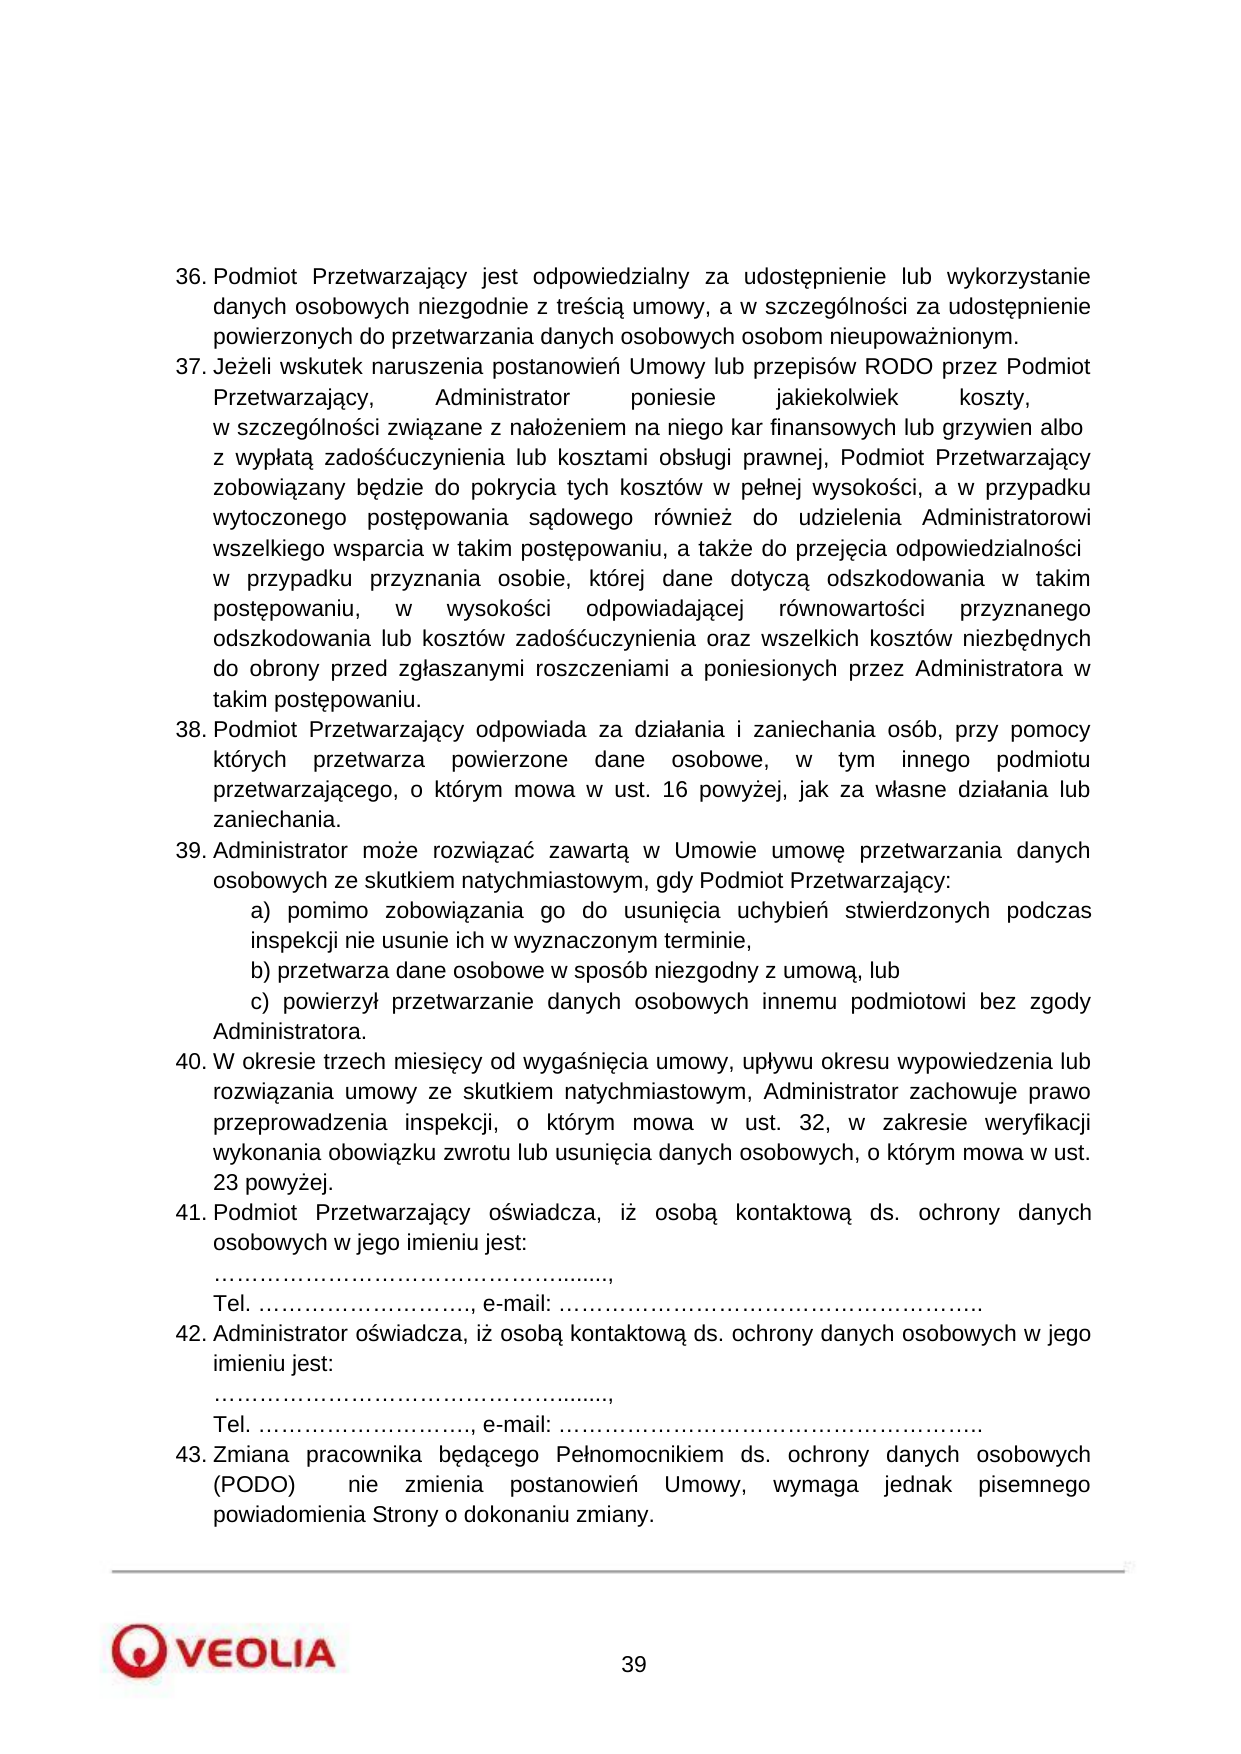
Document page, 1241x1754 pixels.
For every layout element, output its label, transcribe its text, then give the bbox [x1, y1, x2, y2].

list W okresie trzech miesięcy od wygaśnięcia umowy, upływu okresu wypowiedzenia lub rozwiązania umowy ze skutkiem natychmiastowym, Administrator zachowuje prawo przeprowadzenia inspekcji, o którym mowa w ust. 32, w zakresie weryfikacji wykonania obowiązku zwrotu lub usunięcia danych osobowych, o którym mowa w ust. 23 powyżej. [175, 1048, 1092, 1195]
list Podmiot Przetwarzający jest odpowiedzialny za udostępnienie lub wykorzystanie danych osobowych niezgodnie z treścią umowy, a w szczególności za udostępnienie powierzonych do przetwarzania danych osobowych osobom nieupoważnionym. [175, 263, 1092, 349]
list Administrator może rozwiązać zawartą w Umowie umowę przetwarzania danych osobowych ze skutkiem natychmiastowym, gdy Podmiot Przetwarzający: [175, 837, 1092, 893]
list Jeżeli wskutek naruszenia postanowień Umowy lub przepisów RODO przez Podmiot Przetwarzający, Administrator poniesie jakiekolwiek koszty, w szczególności związane z nałożeniem na niego kar finansowych lub grzywien albo z wypłatą zadośćuczynienia lub kosztami obsługi prawnej, Podmiot Przetwarzający zobowiązany będzie do pokrycia tych kosztów w pełnej wysokości, a w przypadku wytoczonego postępowania sądowego również do udzielenia Administratorowi wszelkiego wsparcia w takim postępowaniu, a także do przejęcia odpowiedzialności w przypadku przyznania osobie, której dane dotyczą odszkodowania w takim postępowaniu, w wysokości odpowiadającej równowartości przyznanego odszkodowania lub kosztów zadośćuczynienia oraz wszelkich kosztów niezbędnych do obrony przed zgłaszanymi roszczeniami a poniesionych przez Administratora w takim postępowaniu. [175, 353, 1092, 712]
text ………………………………………........, [213, 1380, 1092, 1407]
text ………………………………………........, [213, 1259, 1092, 1286]
list Administrator oświadcza, iż osobą kontaktową ds. ochrony danych osobowych w jego imieniu jest: [175, 1320, 1092, 1376]
text c) powierzył przetwarzanie danych osobowych innemu podmiotowi bez zgody Administratora. [213, 988, 1092, 1044]
text Tel. ………………………., e-mail: ……………………………………………….. [213, 1411, 1092, 1437]
list Podmiot Przetwarzający odpowiada za działania i zaniechania osób, przy pomocy których przetwarza powierzone dane osobowe, w tym innego podmiotu przetwarzającego, o którym mowa w ust. 16 powyżej, jak za własne działania lub zaniechania. [175, 716, 1092, 833]
text a) pomimo zobowiązania go do usunięcia uchybień stwierdzonych podczas inspekcji nie usunie ich w wyznaczonym terminie, [250, 897, 1092, 953]
picture [0, 1499, 1238, 1754]
list Zmiana pracownika będącego Pełnomocnikiem ds. ochrony danych osobowych (PODO) nie zmienia postanowień Umowy, wymaga jednak pisemnego powiadomienia Strony o dokonaniu zmiany. [175, 1441, 1092, 1527]
text Tel. ………………………., e-mail: ……………………………………………….. [213, 1290, 1092, 1316]
text b) przetwarza dane osobowe w sposób niezgodny z umową, lub [250, 957, 1092, 984]
list Podmiot Przetwarzający oświadcza, iż osobą kontaktową ds. ochrony danych osobowych w jego imieniu jest: [175, 1199, 1092, 1256]
